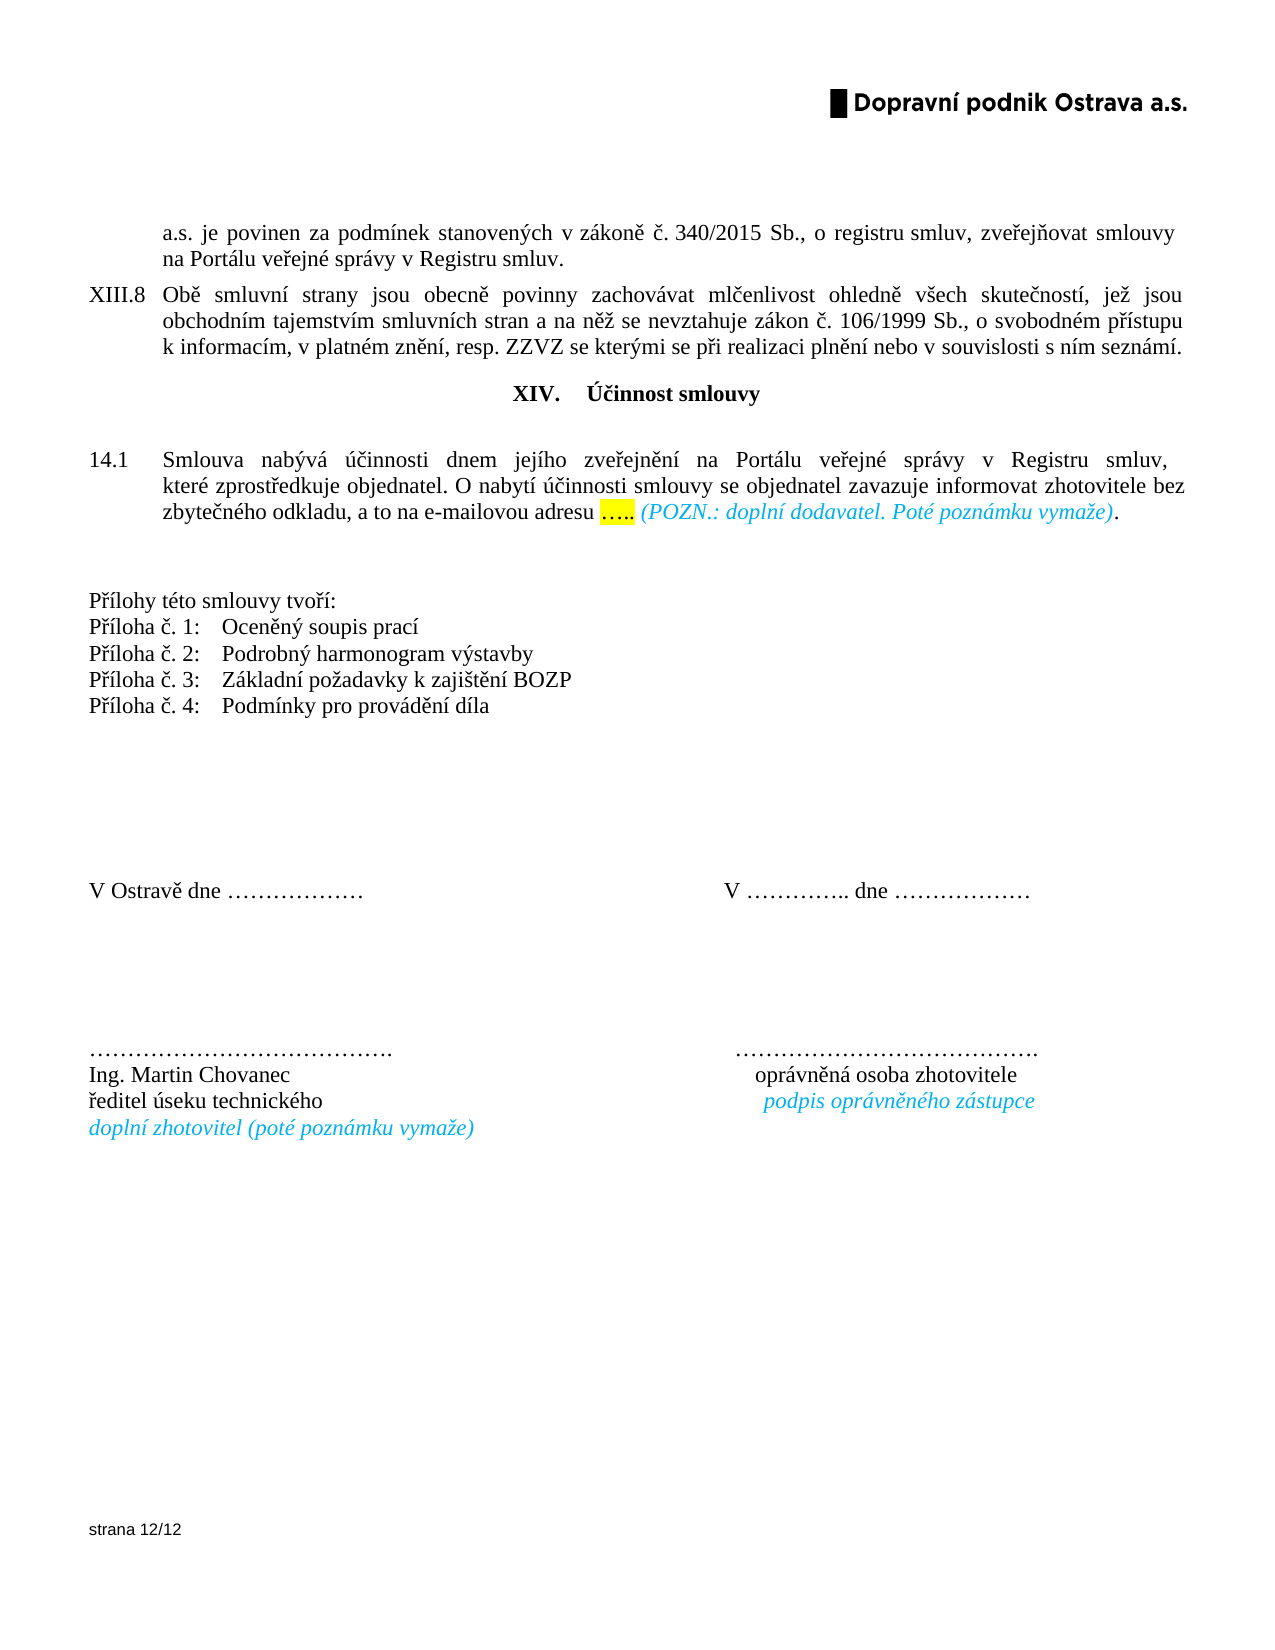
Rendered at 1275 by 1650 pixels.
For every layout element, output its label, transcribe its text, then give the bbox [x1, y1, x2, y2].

subtitle Účinnost smlouvy [89, 381, 1184, 407]
text Příloha č. 1: Oceněný soupis prací [89, 613, 1184, 639]
text 14.1 Smlouva nabývá účinnosti dnem jejího zveřejnění na Portálu veřejné správy v Registru smluv, které zprostředkuje objednatel. O nabytí účinnosti smlouvy se objednatel zavazuje informovat zhotovitele bez zbytečného odkladu, a to na e-mailovou adresu ….. (POZN.: doplní dodavatel. Poté poznámku vymaže). [89, 446, 1186, 525]
text ředitel úseku technického podpis oprávněného zástupce [89, 1088, 1186, 1114]
text Příloha č. 4: Podmínky pro provádění díla [89, 692, 1184, 719]
text V Ostravě dne ……………… V ………….. dne ……………… [89, 877, 1184, 903]
text Přílohy této smlouvy tvoří: [89, 587, 1186, 613]
text …………………………………. …………………………………. [89, 1035, 1184, 1061]
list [89, 218, 1184, 271]
picture [830, 89, 1187, 118]
text Příloha č. 2: Podrobný harmonogram výstavby [89, 639, 1184, 666]
text Ing. Martin Chovanec oprávněná osoba zhotovitele [89, 1061, 1184, 1088]
text Příloha č. 3: Základní požadavky k zajištění BOZP [89, 666, 1184, 692]
list Obě smluvní strany jsou obecně povinny zachovávat mlčenlivost ohledně všech skutečností, jež jsou obchodním tajemstvím smluvních stran a na něž se nevztahuje zákon č. 106/1999 Sb., o svobodném přístupu k informacím, v platném znění, resp. ZZVZ se kterými se při realizaci plnění nebo v souvislosti s ním seznámí. [89, 281, 1184, 360]
text doplní zhotovitel (poté poznámku vymaže) [89, 1114, 1184, 1140]
